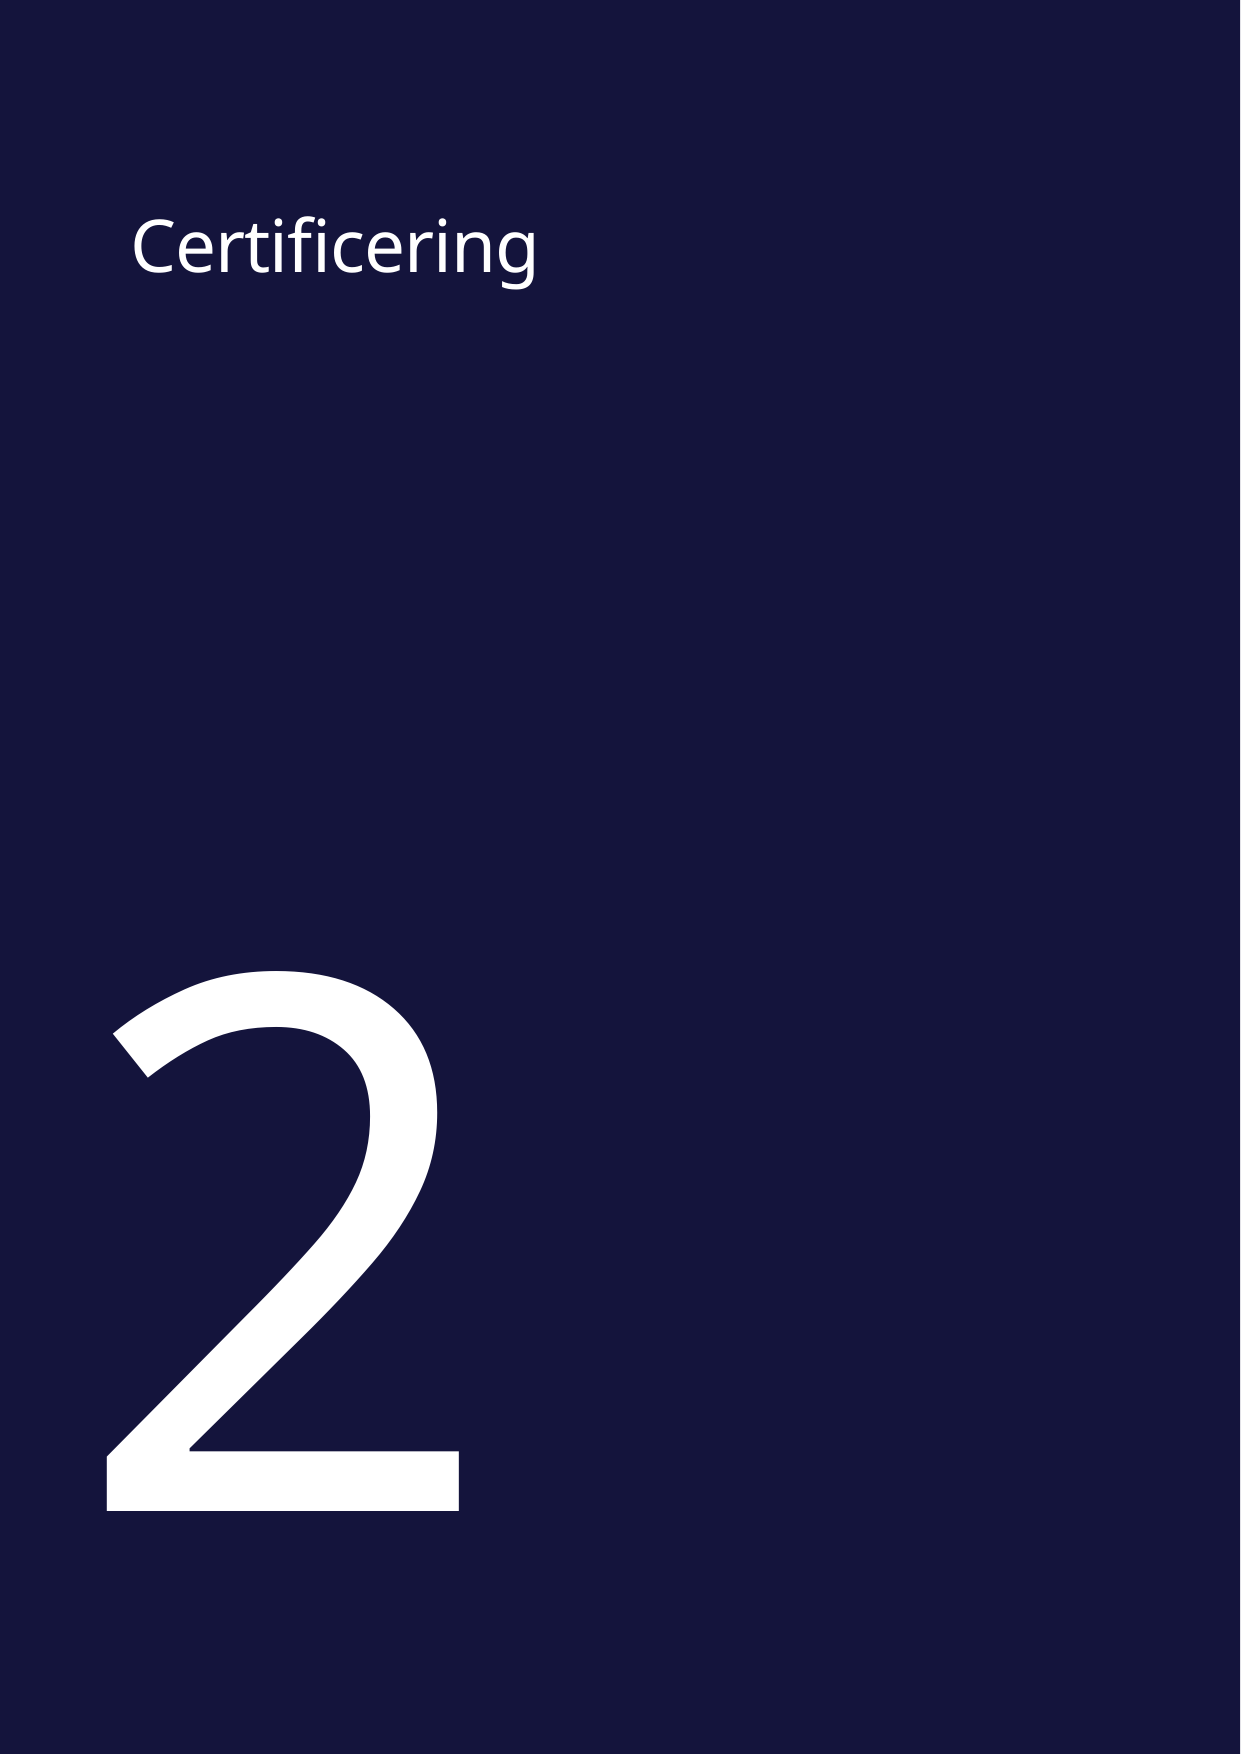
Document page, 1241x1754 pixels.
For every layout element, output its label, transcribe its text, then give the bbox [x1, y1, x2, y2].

table_header [71, 920, 1087, 1659]
subtitle Certificering [0, 213, 842, 288]
